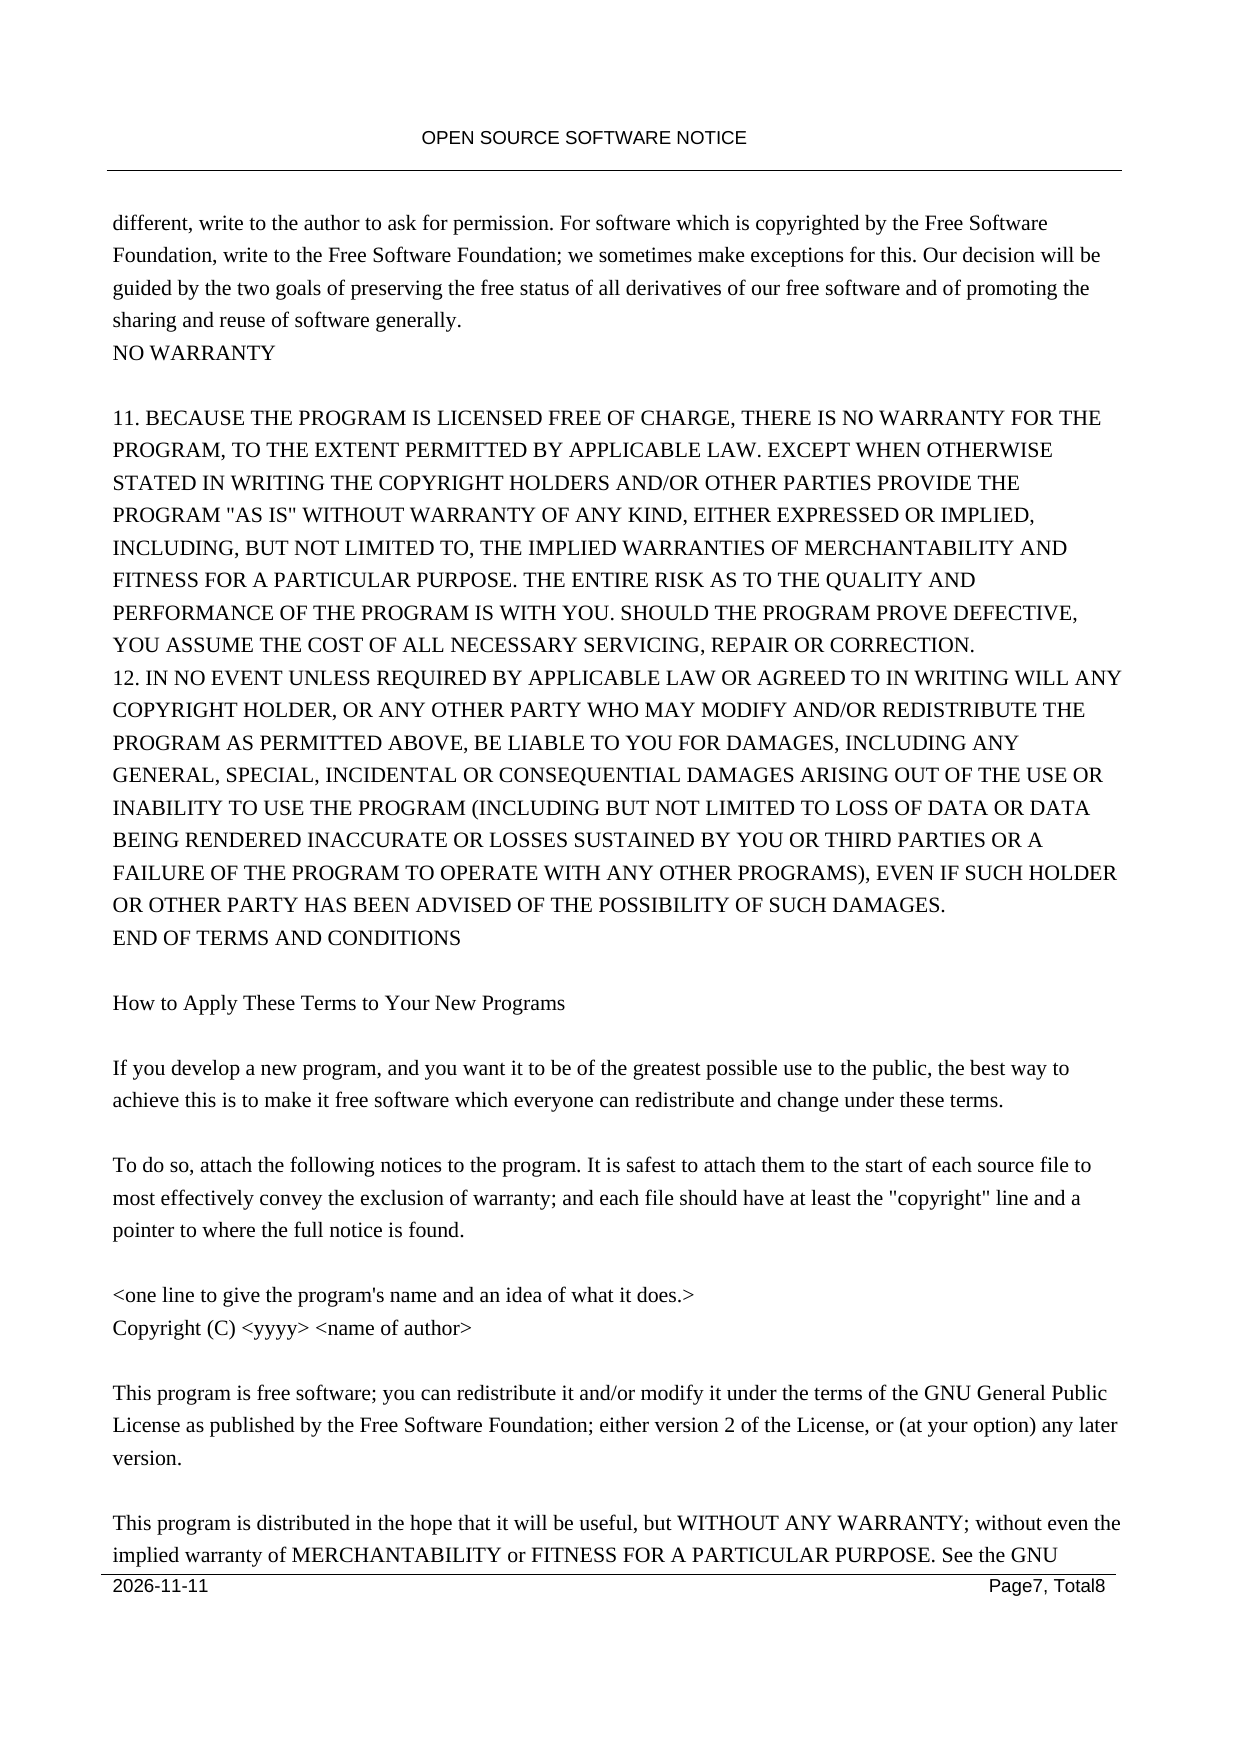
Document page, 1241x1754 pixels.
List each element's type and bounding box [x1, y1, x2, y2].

text [112, 206, 1128, 1571]
